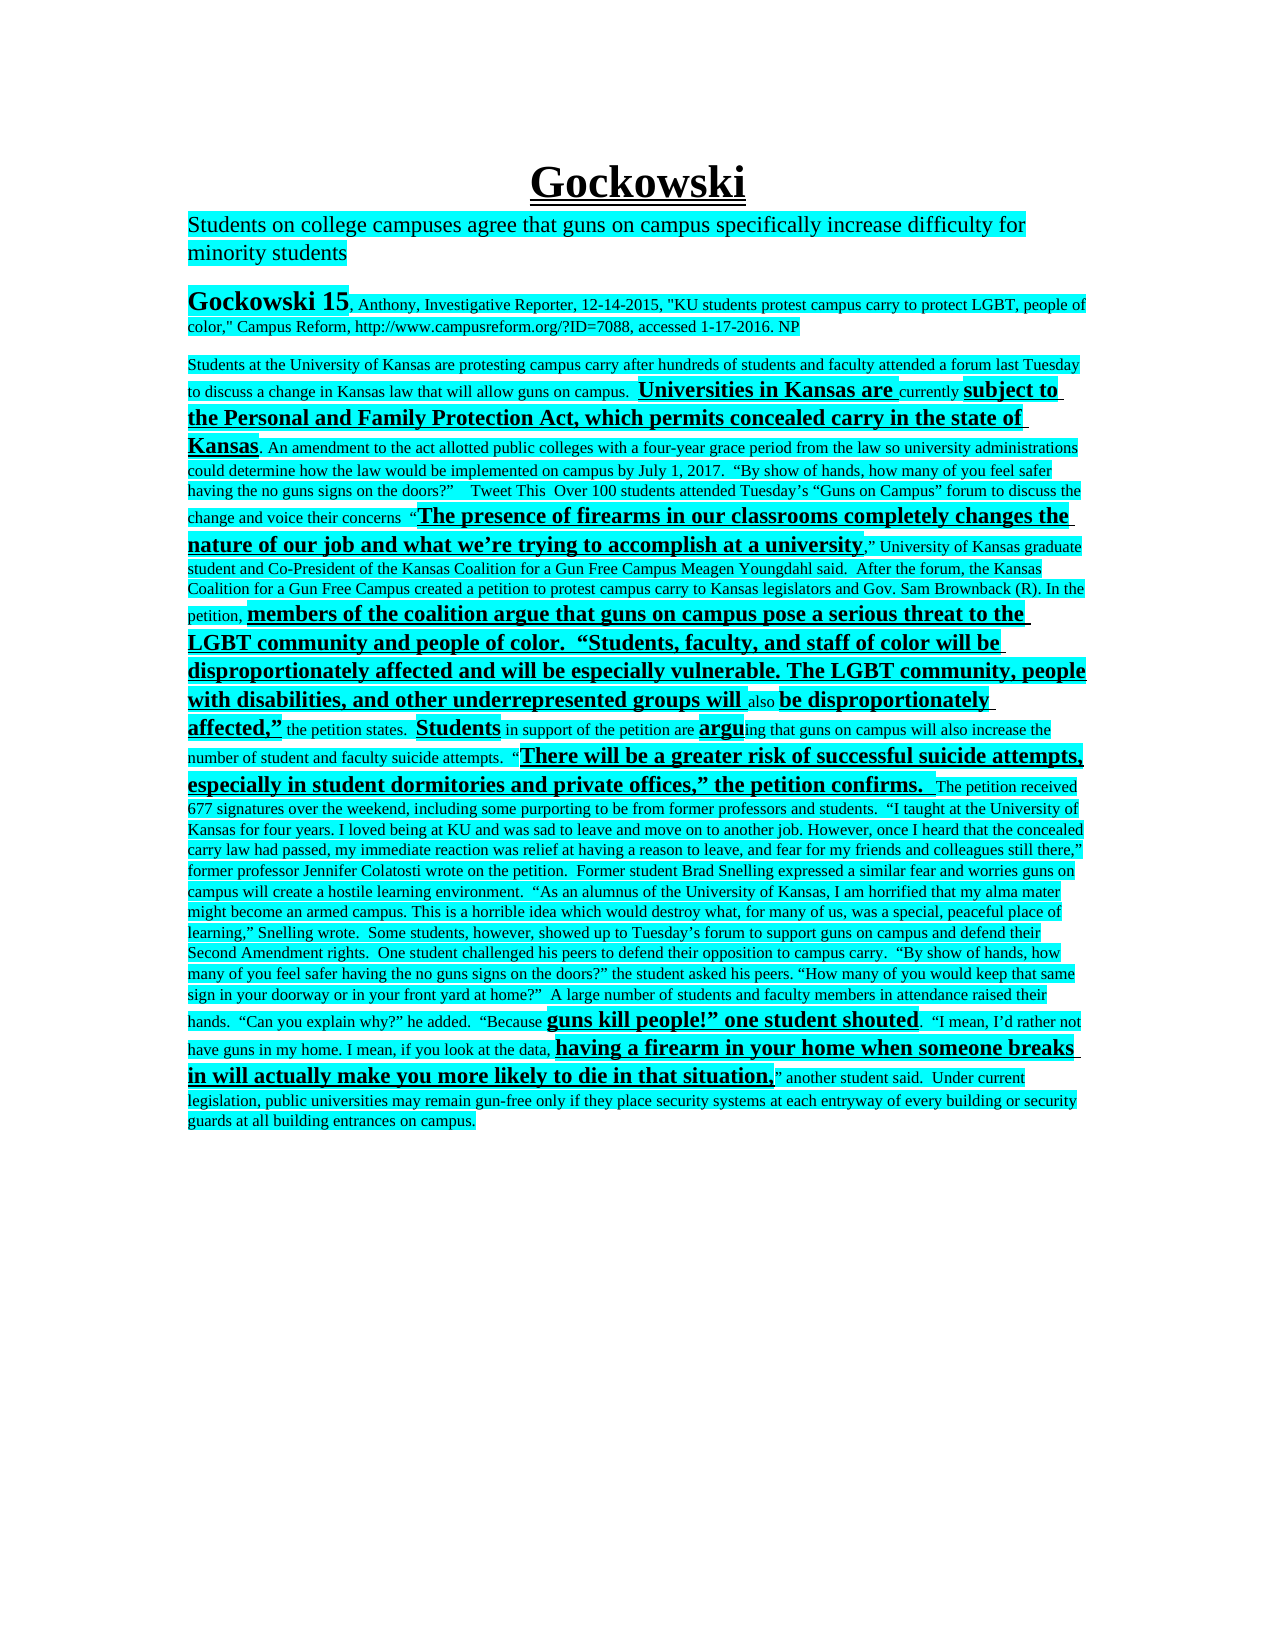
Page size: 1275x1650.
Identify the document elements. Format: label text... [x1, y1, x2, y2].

text Students on college campuses agree that guns on campus specifically increase difficulty for minority students [187, 211, 1087, 266]
text Gockowski 15, Anthony, Investigative Reporter, 12-14-2015, "KU students protest campus carry to protect LGBT, people of color," Campus Reform, http://www.campusreform.org/?ID=7088, accessed 1-17-2016. NP [187, 284, 1087, 336]
text Students at the University of Kansas are protesting campus carry after hundreds of students and faculty attended a forum last Tuesday to discuss a change in Kansas law that will allow guns on campus. Universities in Kansas are currently subject to the Personal and Family Protection Act, which permits concealed carry in the state of Kansas. An amendment to the act allotted public colleges with a four-year grace period from the law so university administrations could determine how the law would be implemented on campus by July 1, 2017. “By show of hands, how many of you feel safer having the no guns signs on the doors?” Tweet This Over 100 students attended Tuesday’s “Guns on Campus” forum to discuss the change and voice their concerns “The presence of firearms in our classrooms completely changes the nature of our job and what we’re trying to accomplish at a university,” University of Kansas graduate student and Co-President of the Kansas Coalition for a Gun Free Campus Meagen Youngdahl said. After the forum, the Kansas Coalition for a Gun Free Campus created a petition to protest campus carry to Kansas legislators and Gov. Sam Brownback (R). In the petition, members of the coalition argue that guns on campus pose a serious threat to the LGBT community and people of color. “Students, faculty, and staff of color will be disproportionately affected and will be especially vulnerable. The LGBT community, people with disabilities, and other underrepresented groups will also be disproportionately affected,” the petition states. Students in support of the petition are arguing that guns on campus will also increase the number of student and faculty suicide attempts. “There will be a greater risk of successful suicide attempts, especially in student dormitories and private offices,” the petition confirms. The petition received 677 signatures over the weekend, including some purporting to be from former professors and students. “I taught at the University of Kansas for four years. I loved being at KU and was sad to leave and move on to another job. However, once I heard that the concealed carry law had passed, my immediate reaction was relief at having a reason to leave, and fear for my friends and colleagues still there,” former professor Jennifer Colatosti wrote on the petition. Former student Brad Snelling expressed a similar fear and worries guns on campus will create a hostile learning environment. “As an alumnus of the University of Kansas, I am horrified that my alma mater might become an armed campus. This is a horrible idea which would destroy what, for many of us, was a special, peaceful place of learning,” Snelling wrote. Some students, however, showed up to Tuesday’s forum to support guns on campus and defend their Second Amendment rights. One student challenged his peers to defend their opposition to campus carry. “By show of hands, how many of you feel safer having the no guns signs on the doors?” the student asked his peers. “How many of you would keep that same sign in your doorway or in your front yard at home?” A large number of students and faculty members in attendance raised their hands. “Can you explain why?” he added. “Because guns kill people!” one student shouted. “I mean, I’d rather not have guns in my home. I mean, if you look at the data, having a firearm in your home when someone breaks in will actually make you more likely to die in that situation,” another student said. Under current legislation, public universities may remain gun-free only if they place security systems at each entryway of every building or security guards at all building entrances on campus. [187, 354, 1087, 680]
text Students at the University of Kansas are protesting campus carry after hundreds of students and faculty attended a forum last Tuesday to discuss a change in Kansas law that will allow guns on campus. Universities in Kansas are currently subject to the Personal and Family Protection Act, which permits concealed carry in the state of Kansas. An amendment to the act allotted public colleges with a four-year grace period from the law so university administrations could determine how the law would be implemented on campus by July 1, 2017. “By show of hands, how many of you feel safer having the no guns signs on the doors?” Tweet This Over 100 students attended Tuesday’s “Guns on Campus” forum to discuss the change and voice their concerns “The presence of firearms in our classrooms completely changes the nature of our job and what we’re trying to accomplish at a university,” University of Kansas graduate student and Co-President of the Kansas Coalition for a Gun Free Campus Meagen Youngdahl said. After the forum, the Kansas Coalition for a Gun Free Campus created a petition to protest campus carry to Kansas legislators and Gov. Sam Brownback (R). In the petition, members of the coalition argue that guns on campus pose a serious threat to the LGBT community and people of color. “Students, faculty, and staff of color will be disproportionately affected and will be especially vulnerable. The LGBT community, people with disabilities, and other underrepresented groups will also be disproportionately affected,” the petition states. Students in support of the petition are arguing that guns on campus will also increase the number of student and faculty suicide attempts. “There will be a greater risk of successful suicide attempts, especially in student dormitories and private offices,” the petition confirms. The petition received 677 signatures over the weekend, including some purporting to be from former professors and students. “I taught at the University of Kansas for four years. I loved being at KU and was sad to leave and move on to another job. However, once I heard that the concealed carry law had passed, my immediate reaction was relief at having a reason to leave, and fear for my friends and colleagues still there,” former professor Jennifer Colatosti wrote on the petition. Former student Brad Snelling expressed a similar fear and worries guns on campus will create a hostile learning environment. “As an alumnus of the University of Kansas, I am horrified that my alma mater might become an armed campus. This is a horrible idea which would destroy what, for many of us, was a special, peaceful place of learning,” Snelling wrote. Some students, however, showed up to Tuesday’s forum to support guns on campus and defend their Second Amendment rights. One student challenged his peers to defend their opposition to campus carry. “By show of hands, how many of you feel safer having the no guns signs on the doors?” the student asked his peers. “How many of you would keep that same sign in your doorway or in your front yard at home?” A large number of students and faculty members in attendance raised their hands. “Can you explain why?” he added. “Because guns kill people!” one student shouted. “I mean, I’d rather not have guns in my home. I mean, if you look at the data, having a firearm in your home when someone breaks in will actually make you more likely to die in that situation,” another student said. Under current legislation, public universities may remain gun-free only if they place security systems at each entryway of every building or security guards at all building entrances on campus. [187, 681, 1087, 1130]
subtitle Gockowski [187, 154, 1087, 207]
